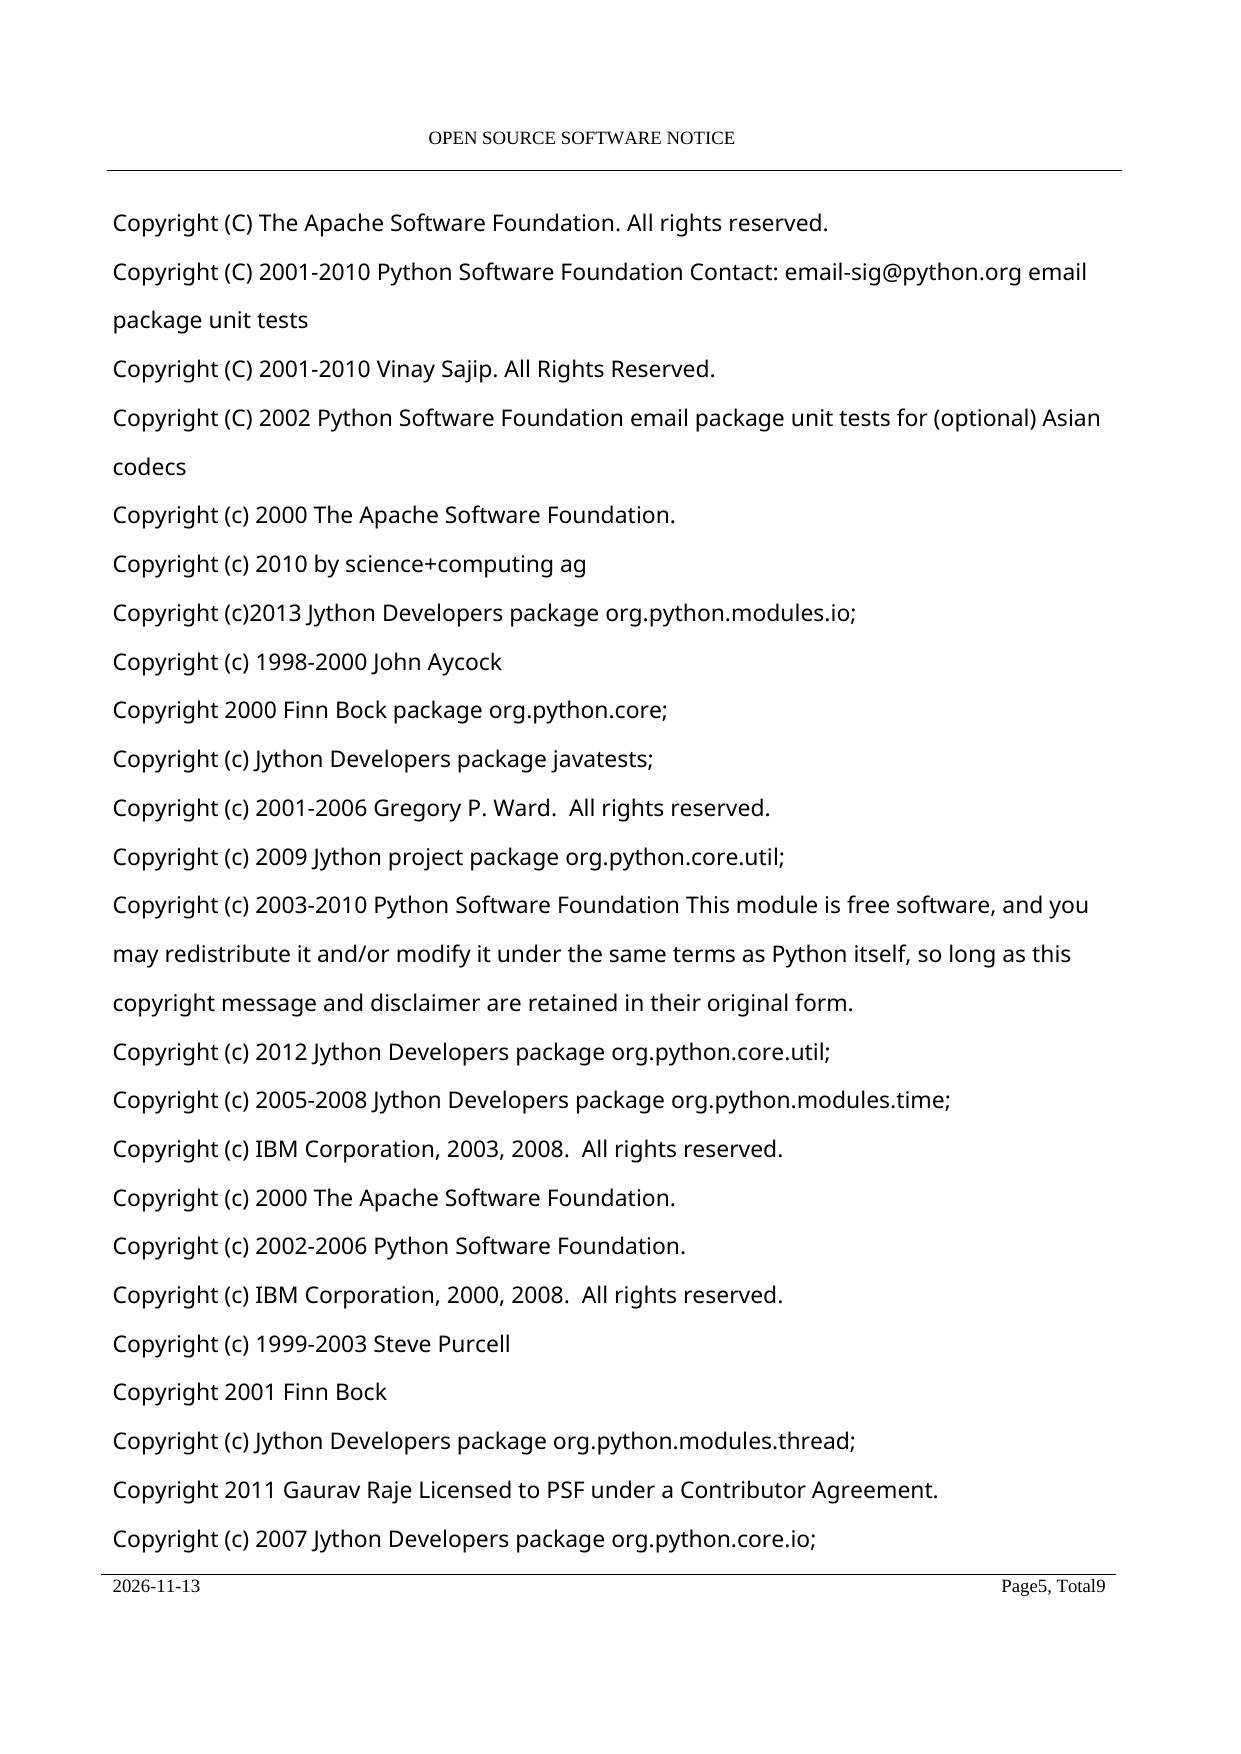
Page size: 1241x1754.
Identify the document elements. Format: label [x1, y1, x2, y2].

text [112, 1229, 1128, 1554]
text [112, 206, 1128, 1214]
